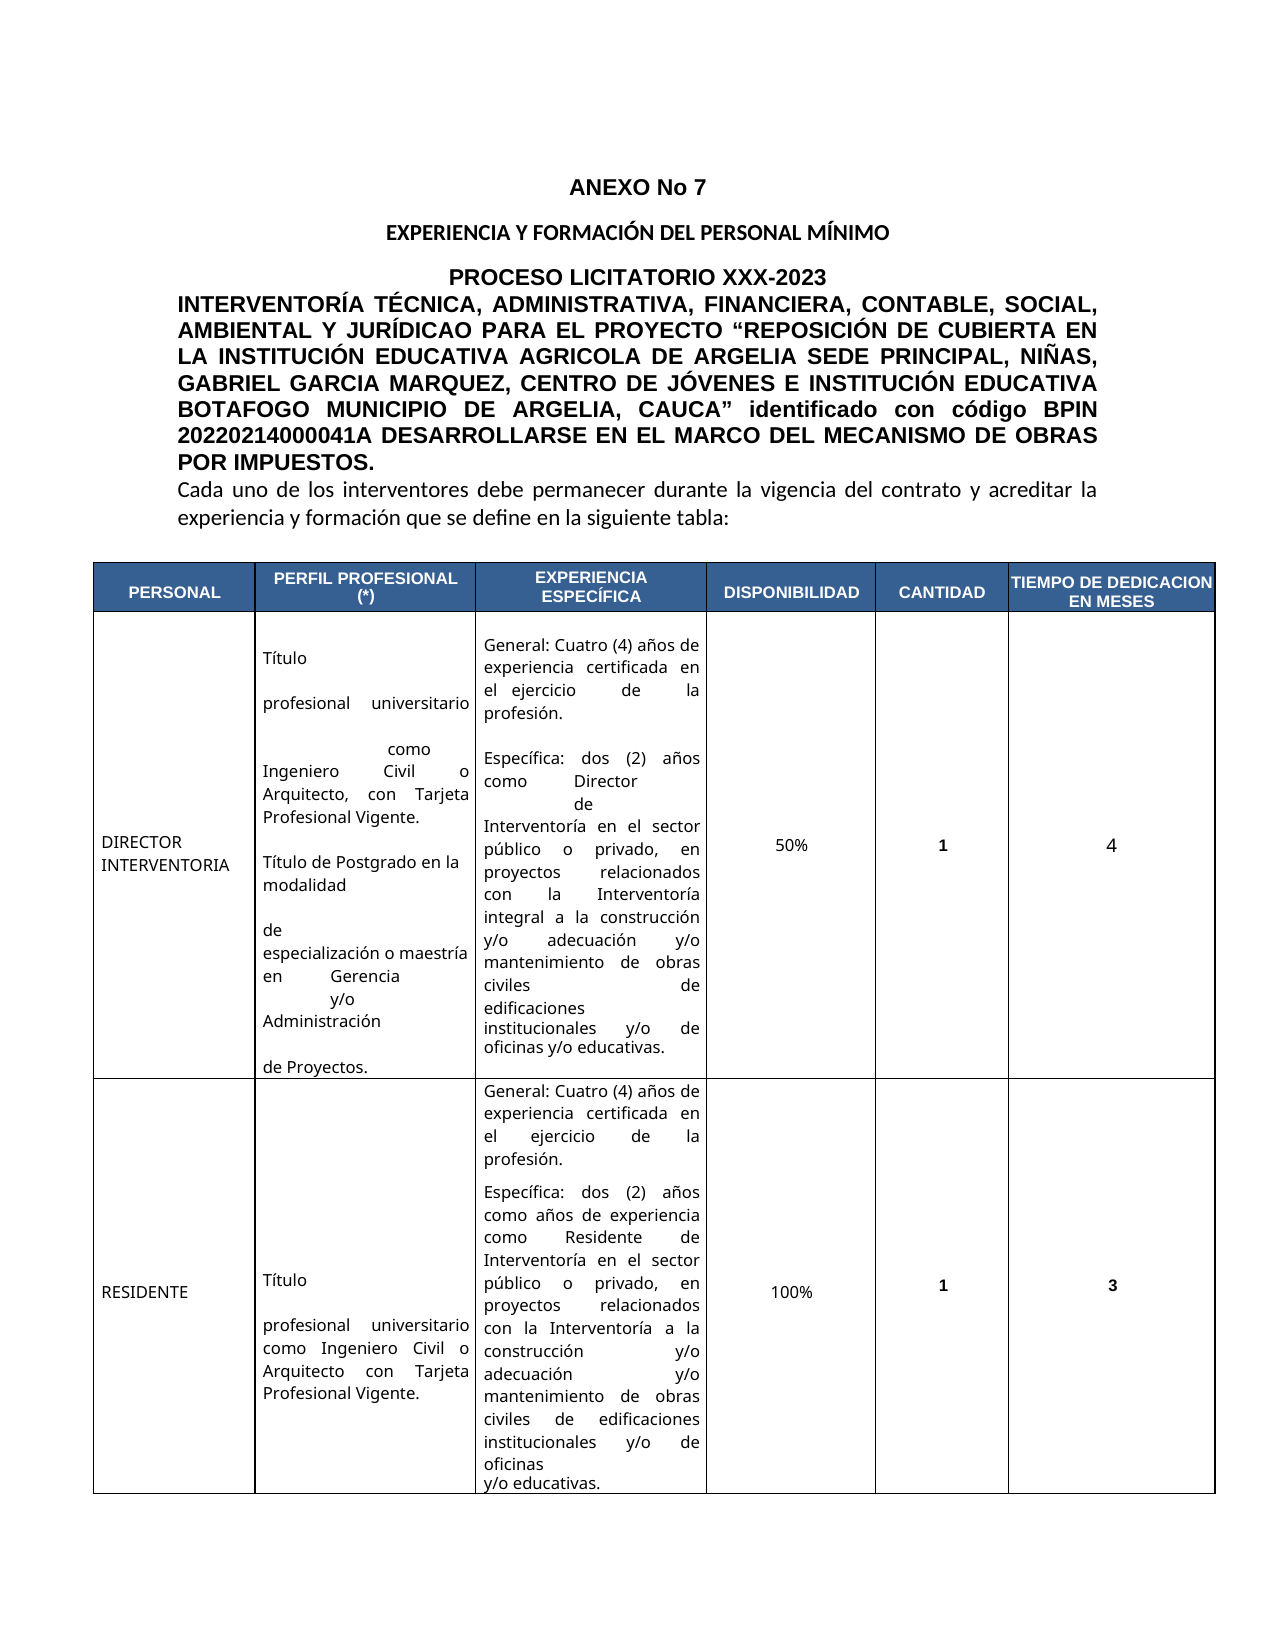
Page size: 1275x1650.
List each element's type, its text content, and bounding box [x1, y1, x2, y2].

table_header PERSONAL [94, 563, 254, 611]
subtitle ANEXO No 7 [262, 174, 1013, 200]
table_header EXPERIENCIA ESPECÍFICA [476, 563, 706, 611]
table_header TIEMPO DE DEDICACION EN MESES [1009, 563, 1214, 611]
table_header CANTIDAD [876, 563, 1008, 611]
table_cell 4 [1009, 612, 1214, 1078]
table_cell General: Cuatro (4) años de experiencia certificada en el ejercicio de la profesión. Específica: dos (2) años como Director de Interventoría en el sector público o privado, en proyectos relacionados con la Interventoría integral a la construcción y/o adecuación y/o mantenimiento de obras civiles de edificaciones institucionales y/o de oficinas y/o educativas. [476, 612, 706, 1078]
table_cell General: Cuatro (4) años de experiencia certificada en el ejercicio de la profesión. [476, 1079, 706, 1170]
subtitle PROCESO LICITATORIO XXX-2023 [262, 264, 1013, 290]
subtitle EXPERIENCIA Y FORMACIÓN DEL PERSONAL MÍNIMO [262, 218, 1013, 246]
table_cell [256, 1079, 475, 1170]
table_header DISPONIBILIDAD [707, 563, 875, 611]
table_cell 50% [707, 612, 875, 1078]
text Cada uno de los interventores debe permanecer durante la vigencia del contrato y acreditar la experiencia y formación que se define en la siguiente tabla: [177, 475, 1098, 531]
table_cell 1 [876, 612, 1008, 1078]
table_cell DIRECTOR INTERVENTORIA [94, 612, 254, 1078]
table_cell Título profesional universitario como Ingeniero Civil o Arquitecto con Tarjeta Profesional Vigente. [256, 1170, 475, 1493]
table_cell Específica: dos (2) años como años de experiencia como Residente de Interventoría en el sector público o privado, en proyectos relacionados con la Interventoría a la construcción y/o adecuación y/o mantenimiento de obras civiles de edificaciones institucionales y/o de oficinas y/o educativas. [476, 1170, 706, 1493]
table_cell 100% [707, 1079, 875, 1493]
table_header PERFIL PROFESIONAL (*) [256, 563, 475, 611]
text INTERVENTORÍA TÉCNICA, ADMINISTRATIVA, FINANCIERA, CONTABLE, SOCIAL, AMBIENTAL Y JURÍDICAO PARA EL PROYECTO “REPOSICIÓN DE CUBIERTA EN LA INSTITUCIÓN EDUCATIVA AGRICOLA DE ARGELIA SEDE PRINCIPAL, NIÑAS, GABRIEL GARCIA MARQUEZ, CENTRO DE JÓVENES E INSTITUCIÓN EDUCATIVA BOTAFOGO MUNICIPIO DE ARGELIA, CAUCA” identificado con código BPIN 20220214000041A DESARROLLARSE EN EL MARCO DEL MECANISMO DE OBRAS POR IMPUESTOS. [177, 291, 1099, 475]
table_cell 1 [876, 1079, 1008, 1493]
table_cell Título profesional universitario como Ingeniero Civil o Arquitecto, con Tarjeta Profesional Vigente. Título de Postgrado en la modalidad de especialización o maestría en Gerencia y/o Administración de Proyectos. [256, 612, 475, 1078]
table_cell 3 [1009, 1079, 1214, 1493]
table_cell RESIDENTE [94, 1079, 254, 1493]
